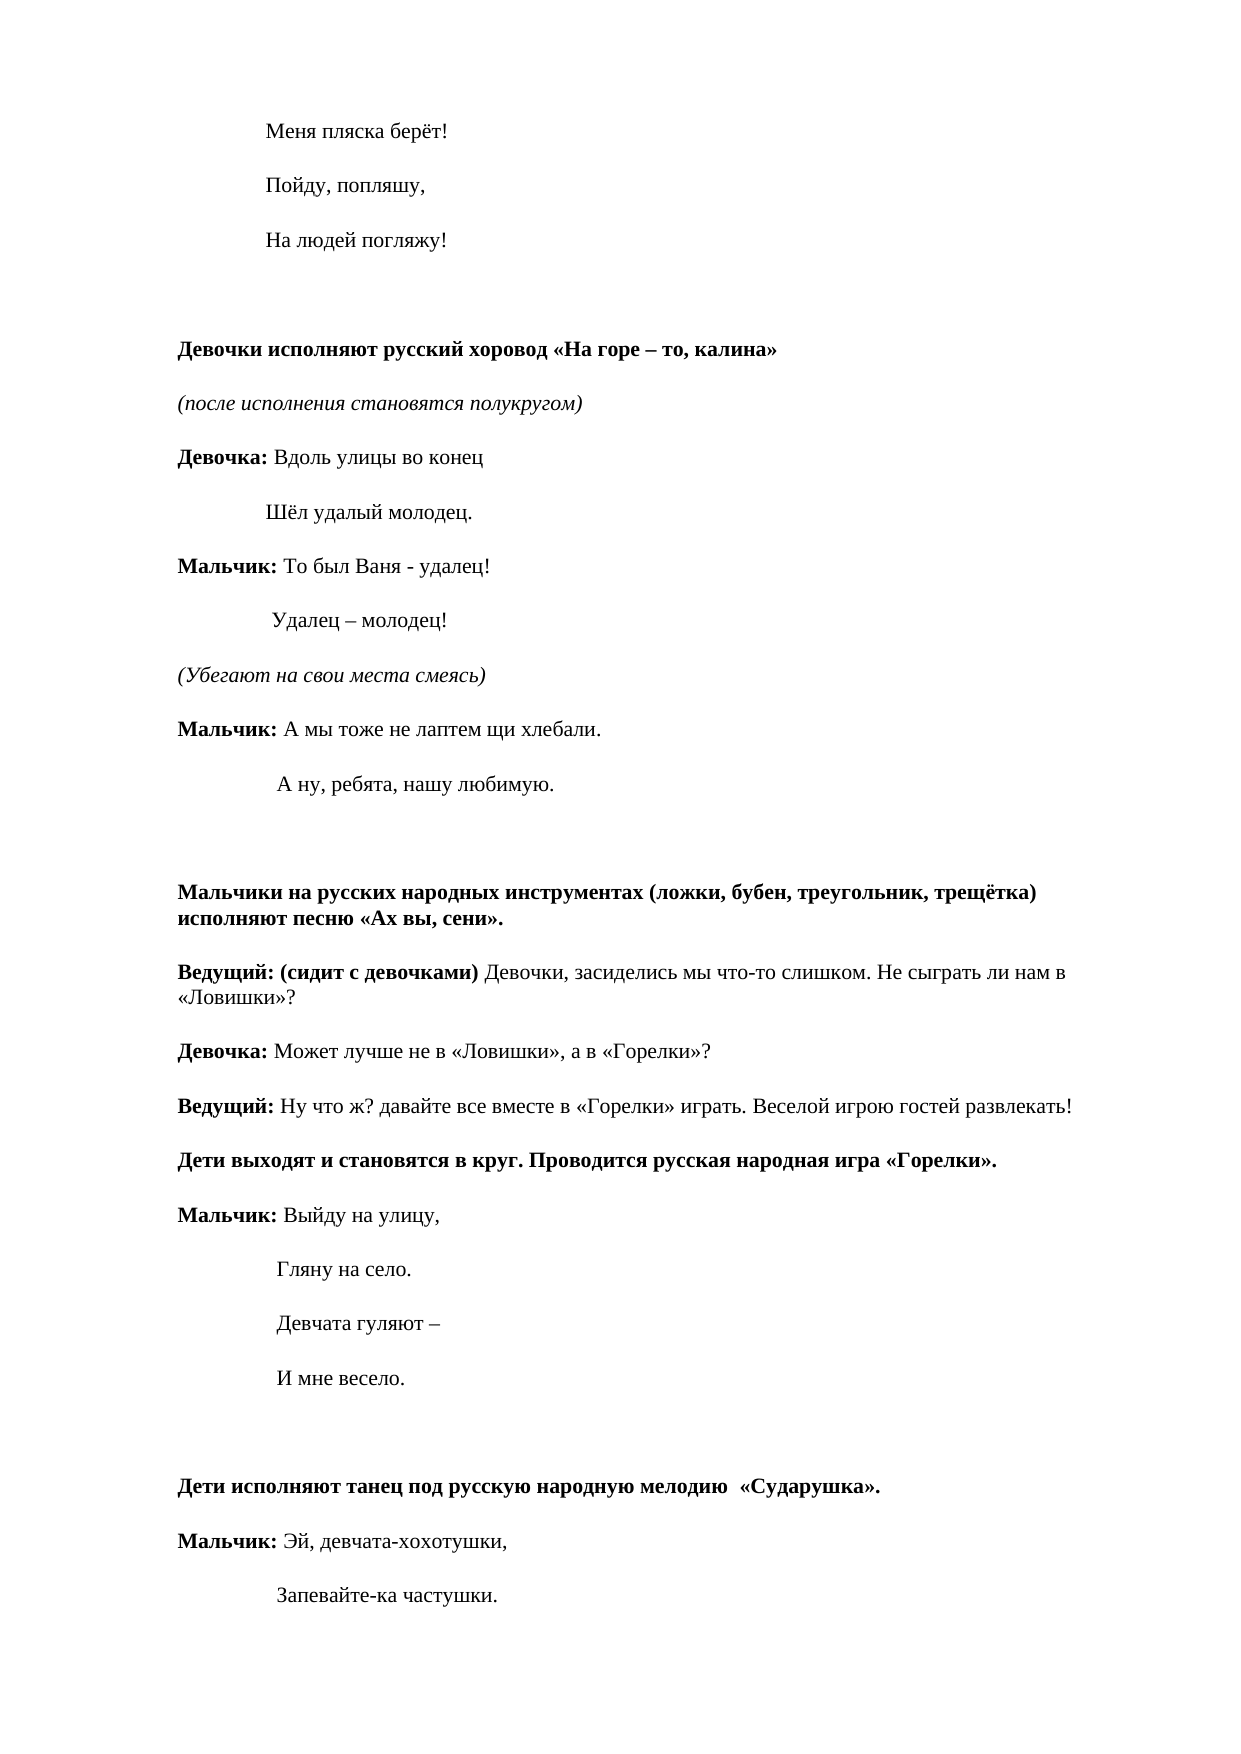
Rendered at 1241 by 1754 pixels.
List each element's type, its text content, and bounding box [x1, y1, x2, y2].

text Мальчик: А мы тоже не лаптем щи хлебали. [177, 716, 1152, 741]
text Запевайте-ка частушки. [177, 1582, 1152, 1607]
text Шёл удалый молодец. [177, 499, 1152, 524]
text Дети выходят и становятся в круг. Проводится русская народная игра «Горелки». [177, 1147, 1152, 1172]
text Гляну на село. [177, 1256, 1152, 1281]
text На людей погляжу! [177, 227, 1152, 252]
text Девчата гуляют – [177, 1310, 1152, 1336]
text Меня пляска берёт! [177, 118, 1152, 143]
text А ну, ребята, нашу любимую. [177, 771, 1152, 796]
text Дети исполняют танец под русскую народную мелодию «Сударушка». [177, 1473, 1152, 1499]
text Девочки исполняют русский хоровод «На горе – то, калина» [177, 336, 1152, 361]
text Ведущий: Ну что ж? давайте все вместе в «Горелки» играть. Веселой игрою гостей развлекать! [177, 1093, 1152, 1118]
text Девочка: Может лучше не в «Ловишки», а в «Горелки»? [177, 1038, 1152, 1064]
text Мальчики на русских народных инструментах (ложки, бубен, треугольник, трещётка) исполняют песню «Ах вы, сени». [177, 879, 1152, 930]
text Мальчик: Выйду на улицу, [177, 1202, 1152, 1227]
text (после исполнения становятся полукругом) [177, 390, 1152, 415]
text Девочка: Вдоль улицы во конец [177, 444, 1152, 469]
text Пойду, попляшу, [177, 172, 1152, 198]
text Ведущий: (сидит с девочками) Девочки, засиделись мы что-то слишком. Не сыграть ли нам в «Ловишки»? [177, 959, 1152, 1009]
text Удалец – молодец! [177, 607, 1152, 633]
text И мне весело. [177, 1365, 1152, 1390]
text (Убегают на свои места смеясь) [177, 662, 1152, 687]
text Мальчик: То был Ваня - удалец! [177, 553, 1152, 578]
text Мальчик: Эй, девчата-хохотушки, [177, 1528, 1152, 1553]
